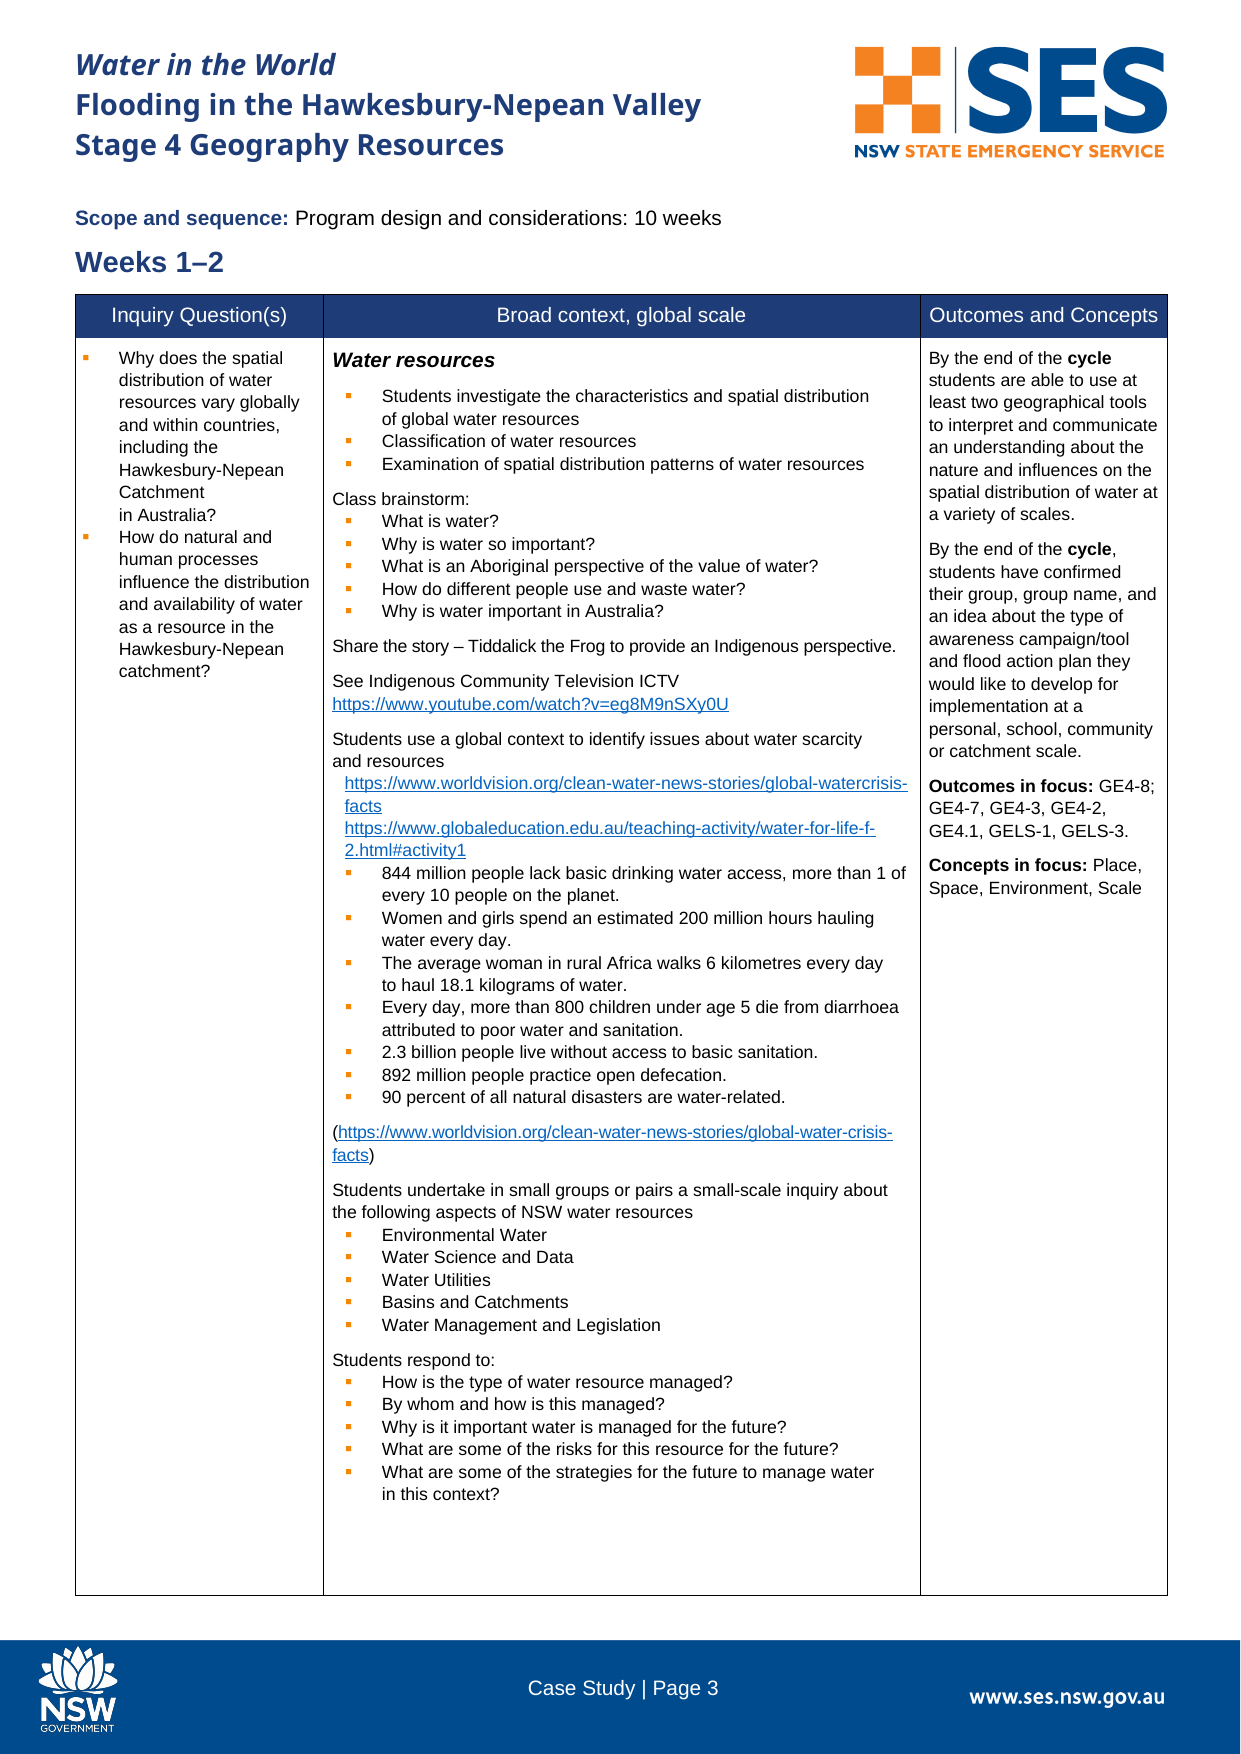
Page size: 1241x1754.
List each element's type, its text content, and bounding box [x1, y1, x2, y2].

subtitle Weeks 1–2 [75, 244, 1165, 278]
table_header Broad context, global scale [324, 295, 920, 338]
text Scope and sequence: Program design and considerations: 10 weeks [75, 206, 1165, 230]
table_header Inquiry Question(s) [76, 295, 323, 338]
table_header Outcomes and Concepts [921, 295, 1167, 338]
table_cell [921, 339, 1167, 1595]
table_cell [76, 339, 323, 1595]
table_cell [324, 339, 920, 1595]
picture [0, 0, 1241, 1754]
